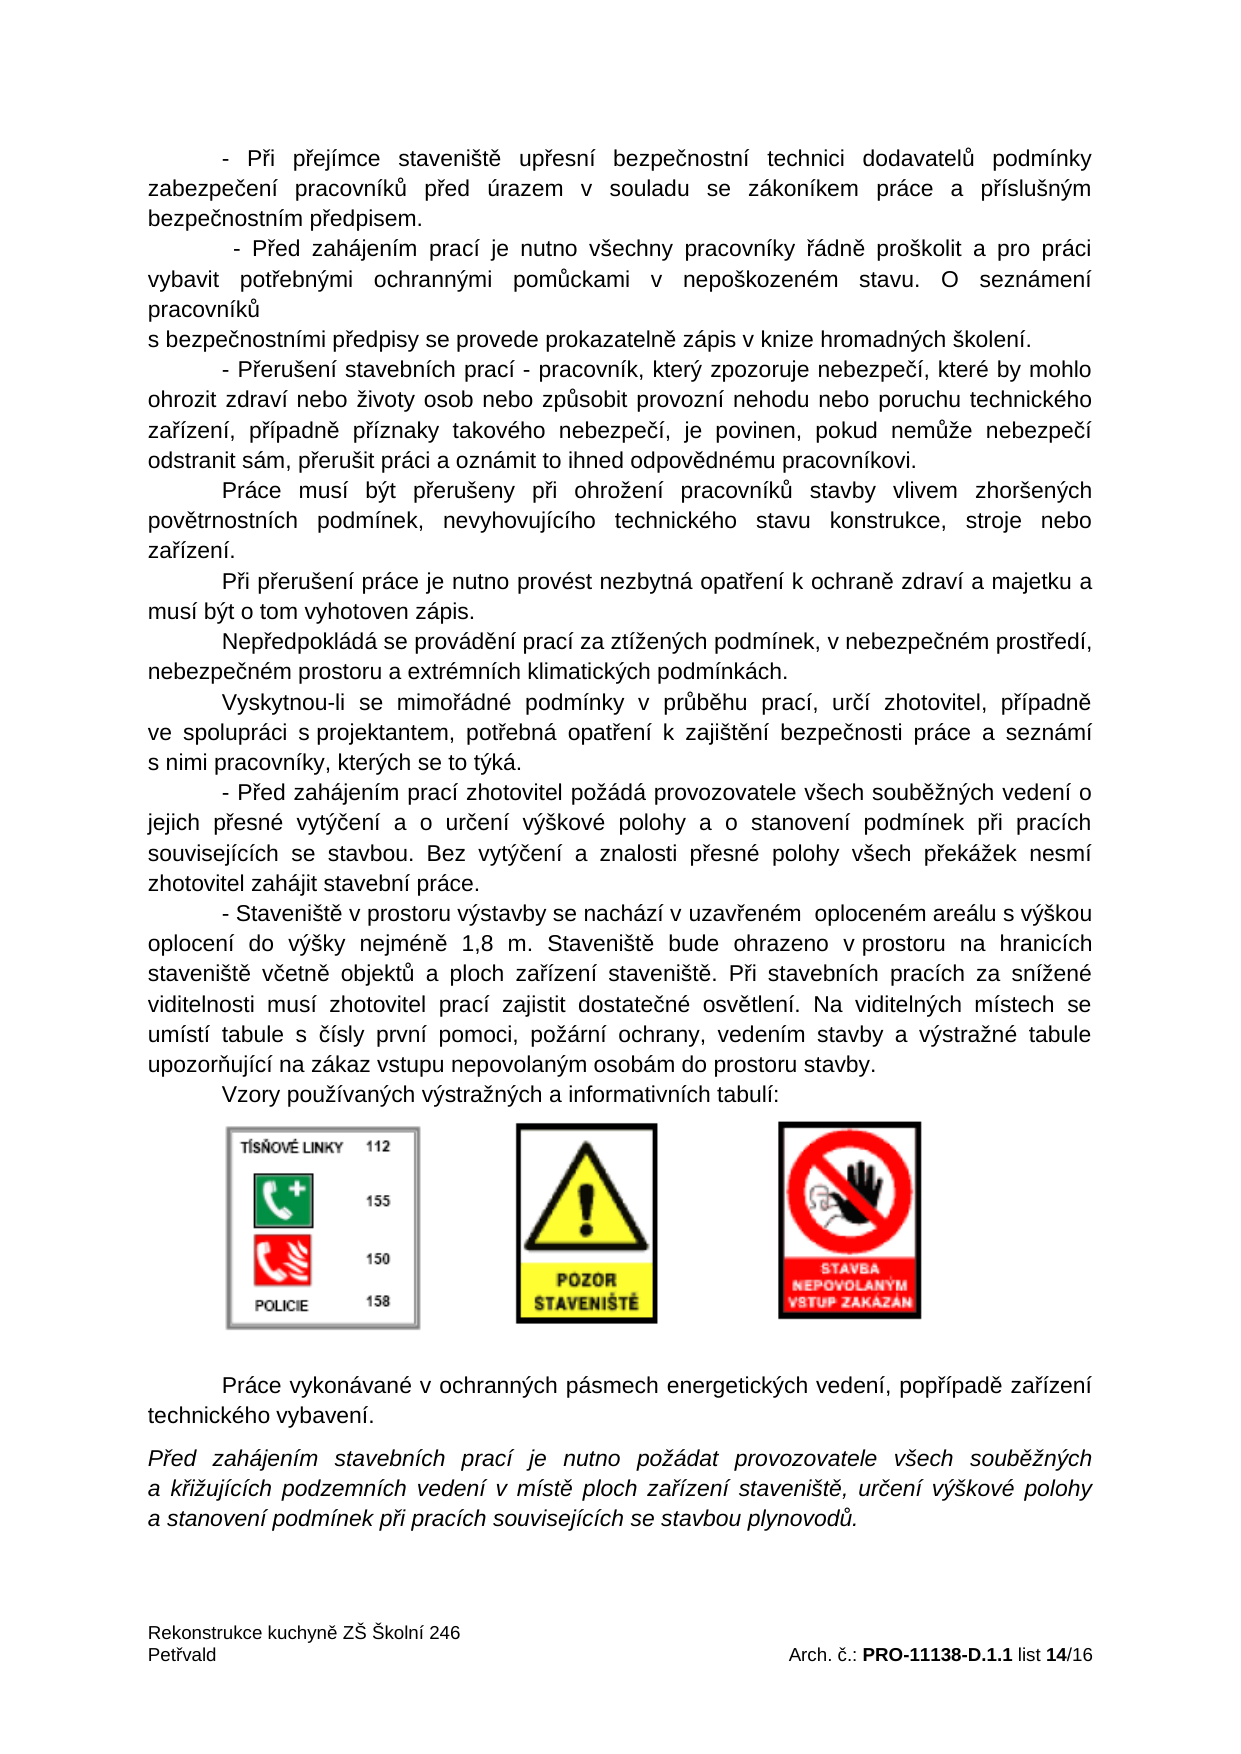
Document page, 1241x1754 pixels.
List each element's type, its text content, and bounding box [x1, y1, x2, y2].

text - Přerušení stavebních prací - pracovník, který zpozoruje nebezpečí, které by mohlo ohrozit zdraví nebo životy osob nebo způsobit provozní nehodu nebo poruchu technického zařízení, případně příznaky takového nebezpečí, je povinen, pokud nemůže nebezpečí odstranit sám, přerušit práci a oznámit to ihned odpovědnému pracovníkovi. [148, 356, 1092, 473]
text Práce vykonávané v ochranných pásmech energetických vedení, popřípadě zařízení technického vybavení. [148, 1372, 1092, 1428]
text Vzory používaných výstražných a informativních tabulí: [148, 1081, 1092, 1108]
text Práce musí být přerušeny při ohrožení pracovníků stavby vlivem zhoršených povětrnostních podmínek, nevyhovujícího technického stavu konstrukce, stroje nebo zařízení. [148, 477, 1092, 564]
text - Před zahájením prací zhotovitel požádá provozovatele všech souběžných vedení o jejich přesné vytýčení a o určení výškové polohy a o stanovení podmínek při pracích souvisejících se stavbou. Bez vytýčení a znalosti přesné polohy všech překážek nesmí zhotovitel zahájit stavební práce. [148, 779, 1092, 896]
text Při přerušení práce je nutno provést nezbytná opatření k ochraně zdraví a majetku a musí být o tom vyhotoven zápis. [148, 568, 1092, 624]
text - Staveniště v prostoru výstavby se nachází v uzavřeném oploceném areálu s výškou oplocení do výšky nejméně 1,8 m. Staveniště bude ohrazeno v prostoru na hranicích staveniště včetně objektů a ploch zařízení staveniště. Při stavebních pracích za snížené viditelnosti musí zhotovitel prací zajistit dostatečné osvětlení. Na viditelných místech se umístí tabule s čísly první pomoci, požární ochrany, vedením stavby a výstražné tabule upozorňující na zákaz vstupu nepovolaným osobám do prostoru stavby. [148, 900, 1092, 1077]
text Před zahájením stavebních prací je nutno požádat provozovatele všech souběžných a křižujících podzemních vedení v místě ploch zařízení staveniště, určení výškové polohy a stanovení podmínek při pracích souvisejících se stavbou plynovodů. [148, 1445, 1092, 1532]
text - Při přejímce staveniště upřesní bezpečnostní technici dodavatelů podmínky zabezpečení pracovníků před úrazem v souladu se zákoníkem práce a příslušným bezpečnostním předpisem. [148, 145, 1092, 232]
picture [221, 1122, 427, 1338]
text Vyskytnou-li se mimořádné podmínky v průběhu prací, určí zhotovitel, případně ve spolupráci s projektantem, potřebná opatření k zajištění bezpečnosti práce a seznámí s nimi pracovníky, kterých se to týká. [148, 688, 1092, 775]
picture [496, 1111, 944, 1338]
text Nepředpokládá se provádění prací za ztížených podmínek, v nebezpečném prostředí, nebezpečném prostoru a extrémních klimatických podmínkách. [148, 628, 1092, 685]
text - Před zahájením prací je nutno všechny pracovníky řádně proškolit a pro práci vybavit potřebnými ochrannými pomůckami v nepoškozeném stavu. O seznámení pracovníků s bezpečnostními předpisy se provede prokazatelně zápis v knize hromadných školení. [148, 235, 1092, 352]
